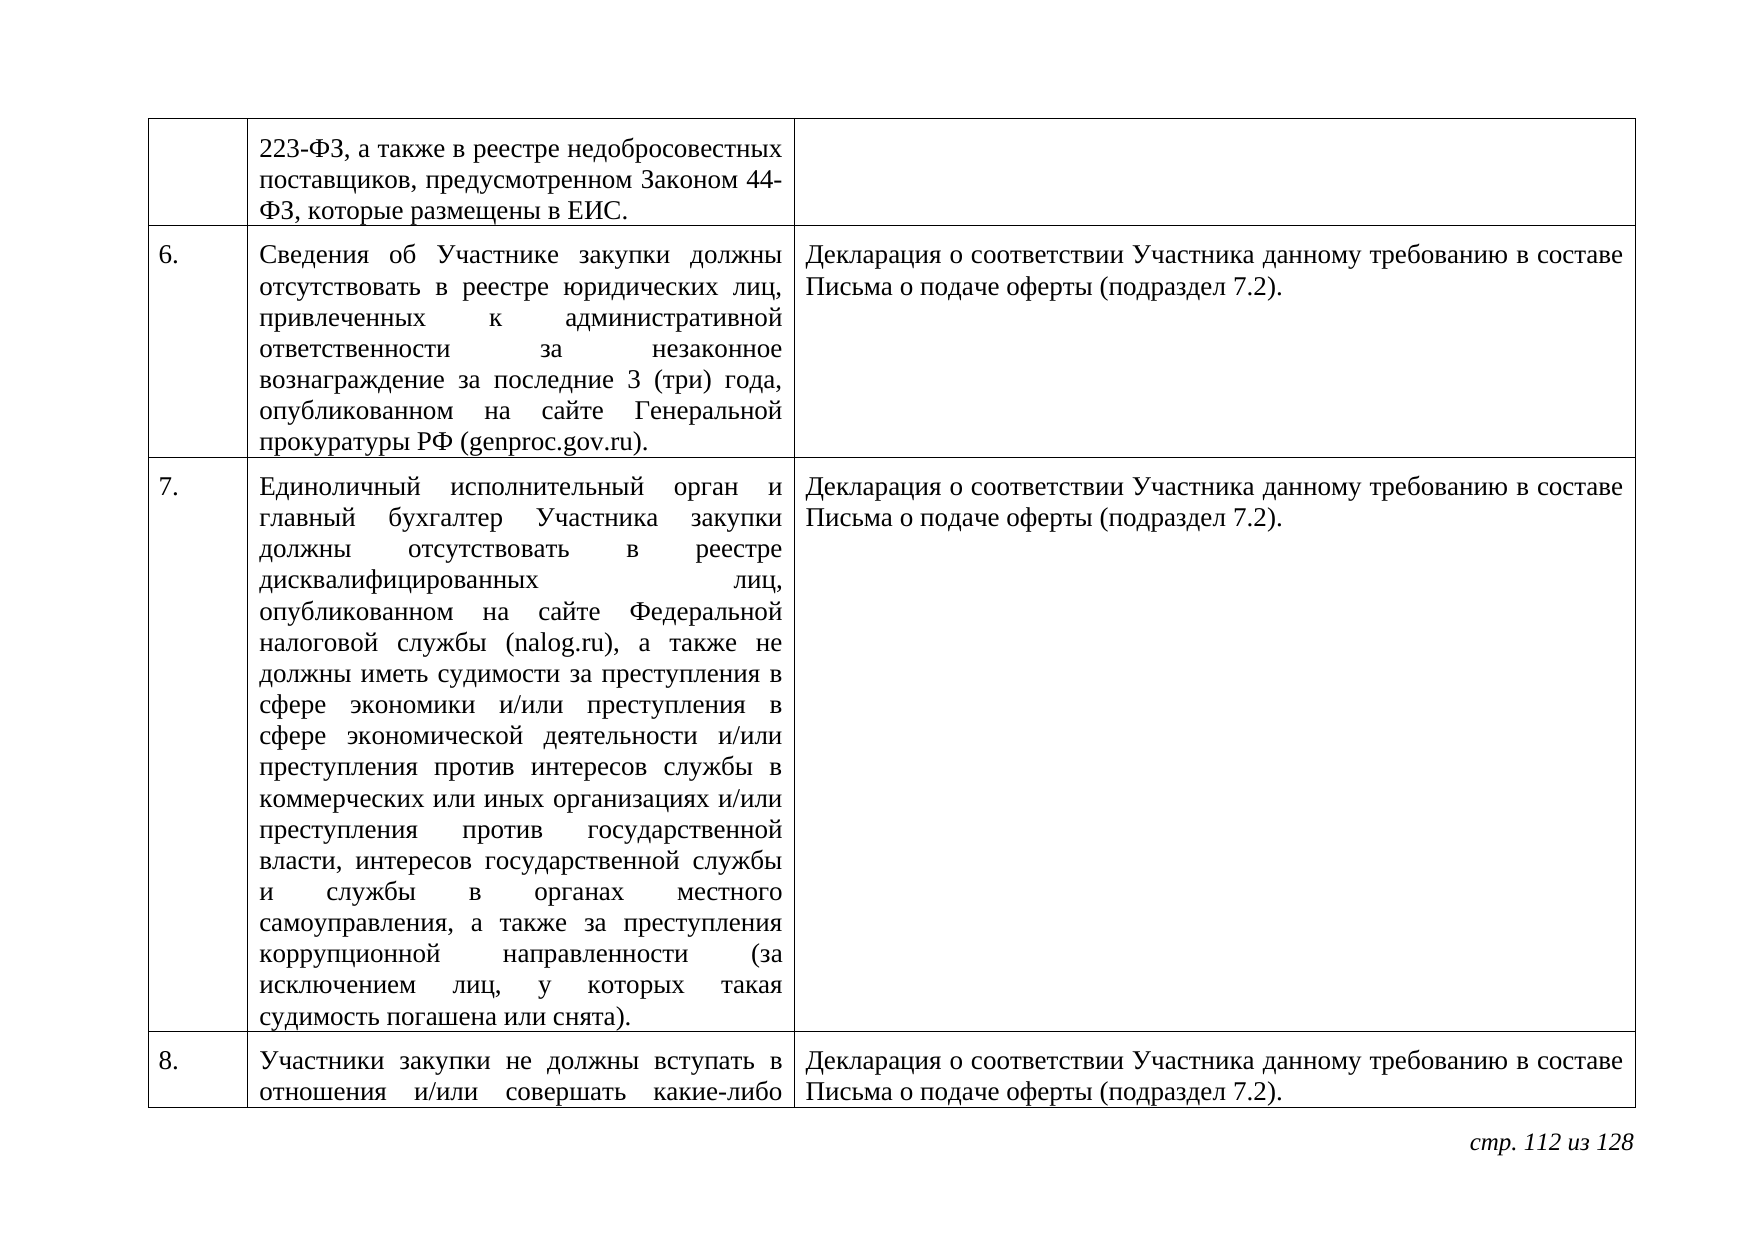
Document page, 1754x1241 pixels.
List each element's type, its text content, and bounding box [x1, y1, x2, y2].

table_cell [795, 1032, 1635, 1107]
table_cell Сведения об Участнике закупки должны отсутствовать в реестре юридических лиц, привлеченных к административной ответственности за незаконное вознаграждение за последние 3 (три) года, опубликованном на сайте Генеральной прокуратуры РФ (genproc.gov.ru). [248, 226, 794, 457]
table_cell [149, 119, 247, 225]
table_cell Единоличный исполнительный орган и главный бухгалтер Участника закупки должны отсутствовать в реестре дисквалифицированных лиц, опубликованном на сайте Федеральной налоговой службы (nalog.ru), а также не должны иметь судимости за преступления в сфере экономики и/или преступления в сфере экономической деятельности и/или преступления против интересов службы в коммерческих или иных организациях и/или преступления против государственной власти, интересов государственной службы и службы в органах местного самоуправления, а также за преступления коррупционной направленности (за исключением лиц, у которых такая судимость погашена или снята). [248, 458, 794, 1031]
table_cell Декларация о соответствии Участника данному требованию в составе Письма о подаче оферты (подраздел 7.2). [795, 458, 1635, 1031]
table_cell [149, 458, 247, 1031]
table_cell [795, 119, 1635, 225]
table_cell [149, 226, 247, 457]
table_cell [149, 1032, 247, 1107]
table_cell Декларация о соответствии Участника данному требованию в составе Письма о подаче оферты (подраздел 7.2). [795, 226, 1635, 457]
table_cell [248, 1032, 794, 1107]
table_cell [248, 119, 794, 225]
